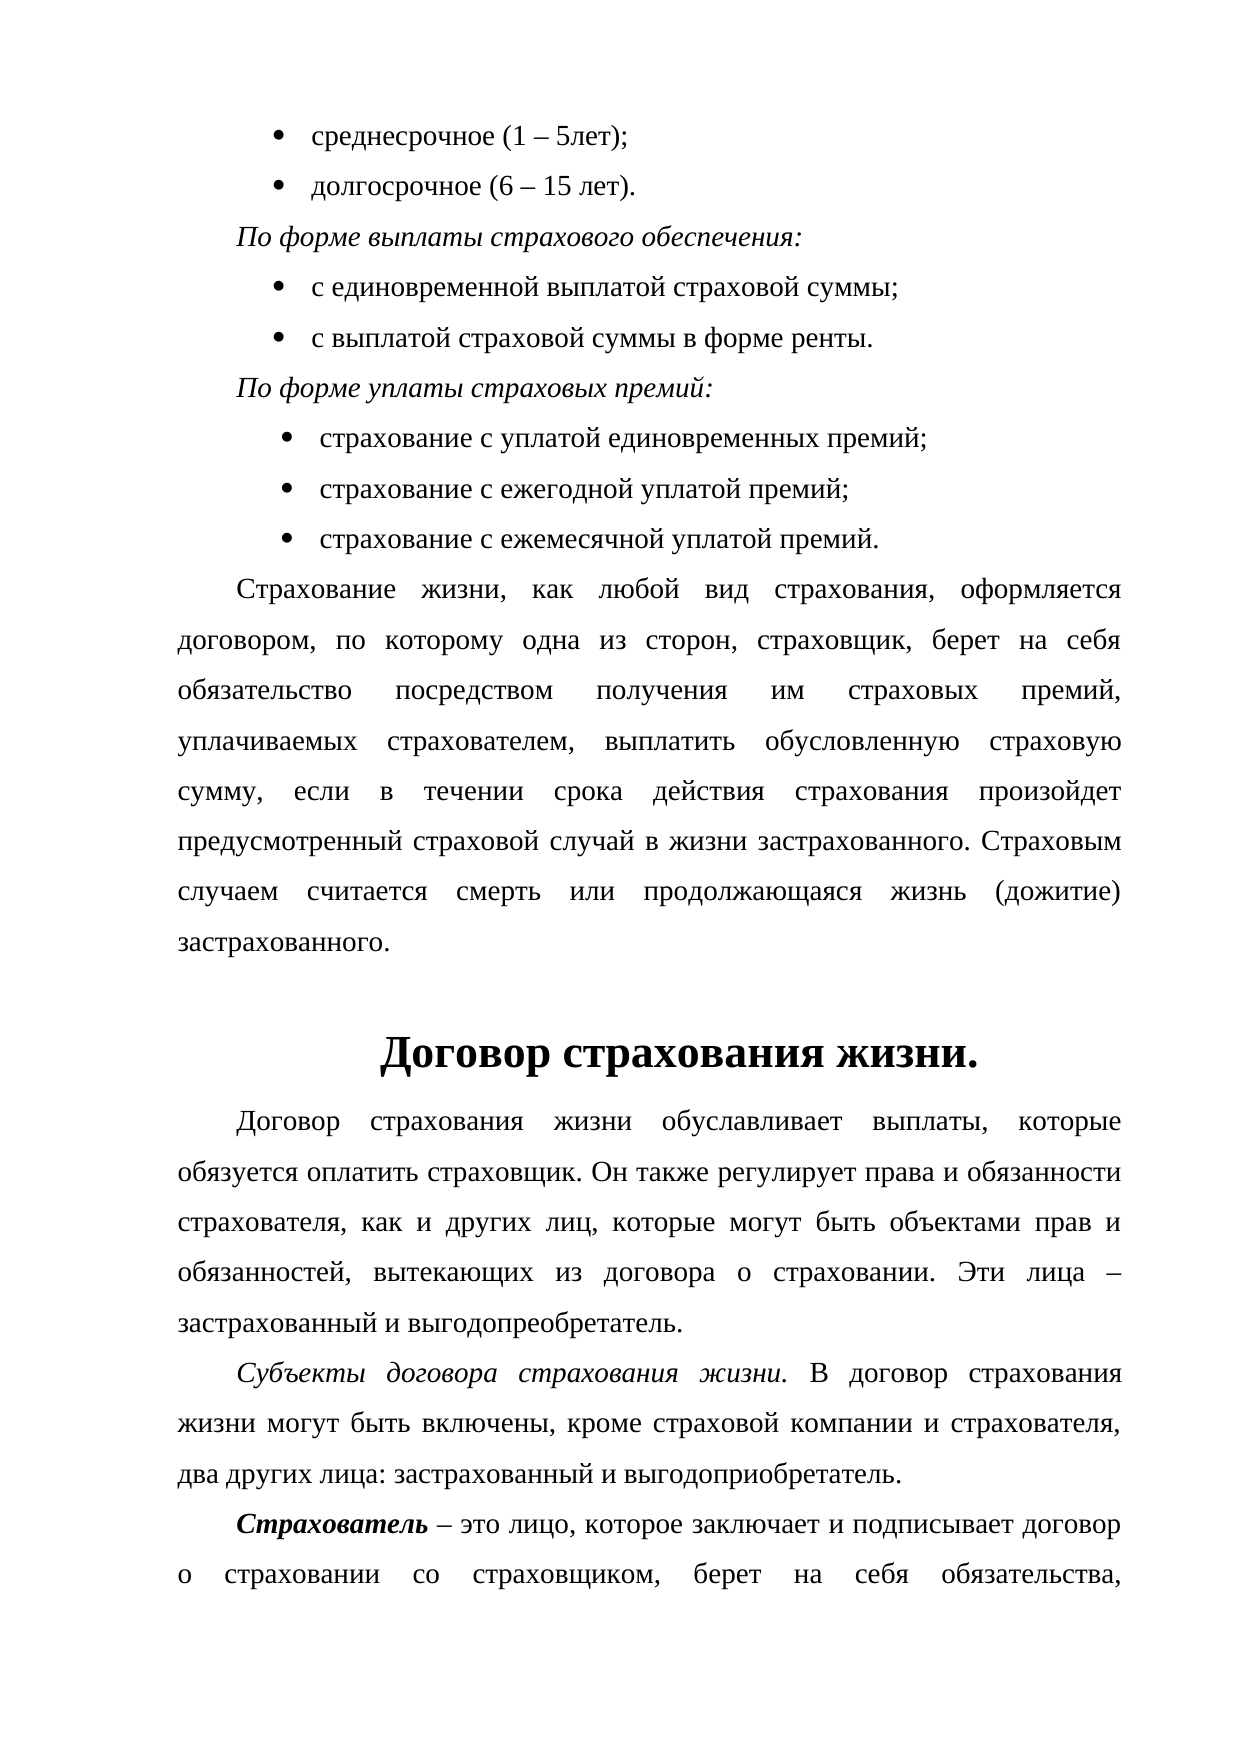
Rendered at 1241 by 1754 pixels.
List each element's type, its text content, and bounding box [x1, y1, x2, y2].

list долгосрочное (6 – 15 лет). [274, 168, 1122, 202]
list с выплатой страховой суммы в форме ренты. [274, 320, 1122, 353]
list страхование с ежегодной уплатой премий; [282, 471, 1122, 504]
list страхование с уплатой единовременных премий; [282, 420, 1122, 454]
text Страхование жизни, как любой вид страхования, оформляется договором, по которому одна из сторон, страховщик, берет на себя обязательство посредством получения им страховых премий, уплачиваемых страхователем, выплатить обусловленную страховую сумму, если в течении срока действия страхования произойдет предусмотренный страховой случай в жизни застрахованного. Страховым случаем считается смерть или продолжающаяся жизнь (дожитие) застрахованного. [177, 572, 1122, 957]
text Субъекты договора страхования жизни. В договор страхования жизни могут быть включены, кроме страховой компании и страхователя, два других лица: застрахованный и выгодоприобретатель. [177, 1355, 1122, 1489]
list среднесрочное (1 – 5лет); [274, 118, 1122, 152]
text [177, 1506, 1122, 1590]
text По форме уплаты страховых премий: [177, 370, 1122, 404]
list с единовременной выплатой страховой суммы; [274, 269, 1122, 303]
text Договор страхования жизни обуславливает выплаты, которые обязуется оплатить страховщик. Он также регулирует права и обязанности страхователя, как и других лиц, которые могут быть объектами прав и обязанностей, вытекающих из договора о страховании. Эти лица – застрахованный и выгодопреобретатель. [177, 1103, 1122, 1338]
list страхование с ежемесячной уплатой премий. [282, 521, 1122, 555]
text По форме выплаты страхового обеспечения: [177, 219, 1122, 252]
text Договор страхования жизни. [177, 1024, 1122, 1077]
